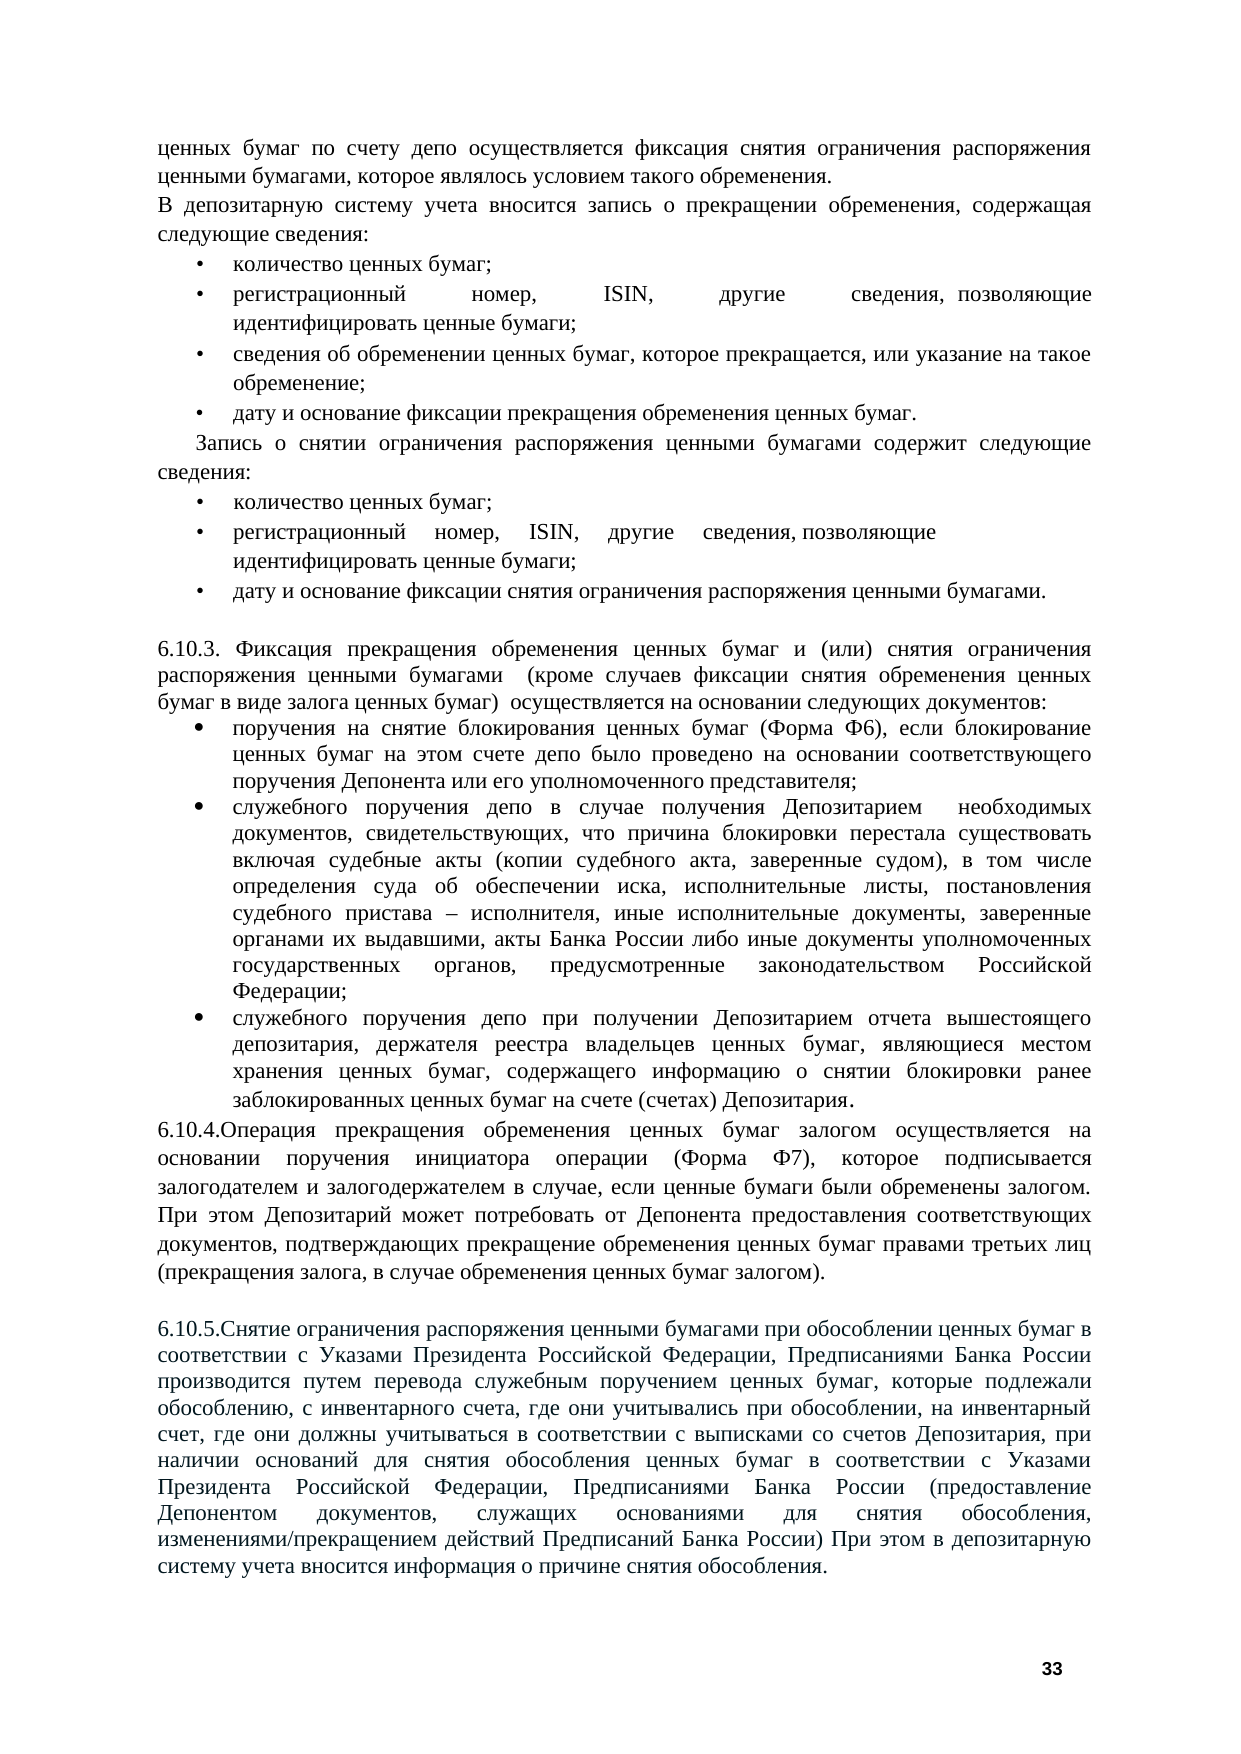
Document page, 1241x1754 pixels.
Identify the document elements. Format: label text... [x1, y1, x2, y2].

text В депозитарную систему учета вносится запись о прекращении обременения, содержащая следующие сведения: [157, 189, 1093, 247]
list сведения об обременении ценных бумаг, которое прекращается, или указание на такое обременение; [196, 338, 1093, 396]
text • дату и основание фиксации прекращения обременения ценных бумаг. [157, 397, 1093, 426]
list регистрационный номер, ISIN, другие сведения, позволяющие идентифицировать ценные бумаги; [196, 278, 1093, 337]
text Запись о снятии ограничения распоряжения ценными бумагами содержит следующие сведения: [157, 427, 1093, 485]
list дату и основание фиксации снятия ограничения распоряжения ценными бумагами. [196, 576, 1093, 604]
list служебного поручения депо при получении Депозитарием отчета вышестоящего депозитария, держателя реестра владельцев ценных бумаг, являющиеся местом хранения ценных бумаг, содержащего информацию о снятии блокировки ранее заблокированных ценных бумаг на счете (счетах) Депозитария. [195, 1004, 1093, 1114]
list служебного поручения депо в случае получения Депозитарием необходимых документов, свидетельствующих, что причина блокировки перестала существовать включая судебные акты (копии судебного акта, заверенные судом), в том числе определения суда об обеспечении иска, исполнительные листы, постановления судебного пристава – исполнителя, иные исполнительные документы, заверенные органами их выдавшими, акты Банка России либо иные документы уполномоченных государственных органов, предусмотренные законодательством Российской Федерации; [195, 793, 1093, 1004]
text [157, 132, 1092, 189]
text 6.10.5.Снятие ограничения распоряжения ценными бумагами при обособлении ценных бумаг в соответствии с Указами Президента Российской Федерации, Предписаниями Банка России производится путем перевода служебным поручением ценных бумаг, которые подлежали обособлению, с инвентарного счета, где они учитывались при обособлении, на инвентарный счет, где они должны учитываться в соответствии с выписками со счетов Депозитария, при наличии оснований для снятия обособления ценных бумаг в соответствии с Указами Президента Российской Федерации, Предписаниями Банка России (предоставление Депонентом документов, служащих основаниями для снятия обособления, изменениями/прекращением действий Предписаний Банка России) При этом в депозитарную систему учета вносится информация о причине снятия обособления. [157, 1315, 1093, 1578]
list количество ценных бумаг; [196, 486, 1093, 515]
list количество ценных бумаг; [196, 248, 1093, 277]
list регистрационный номер, ISIN, другие сведения, позволяющие идентифицировать ценные бумаги; [196, 516, 1093, 574]
text 6.10.3. Фиксация прекращения обременения ценных бумаг и (или) снятия ограничения распоряжения ценными бумагами (кроме случаев фиксации снятия обременения ценных бумаг в виде залога ценных бумаг) осуществляется на основании следующих документов: [157, 635, 1093, 714]
list поручения на снятие блокирования ценных бумаг (Форма Ф6), если блокирование ценных бумаг на этом счете депо было проведено на основании соответствующего поручения Депонента или его уполномоченного представителя; [195, 714, 1093, 793]
text 6.10.4.Операция прекращения обременения ценных бумаг залогом осуществляется на основании поручения инициатора операции (Форма Ф7), которое подписывается залогодателем и залогодержателем в случае, если ценные бумаги были обременены залогом. При этом Депозитарий может потребовать от Депонента предоставления соответствующих документов, подтверждающих прекращение обременения ценных бумаг правами третьих лиц (прекращения залога, в случае обременения ценных бумаг залогом). [157, 1114, 1093, 1286]
